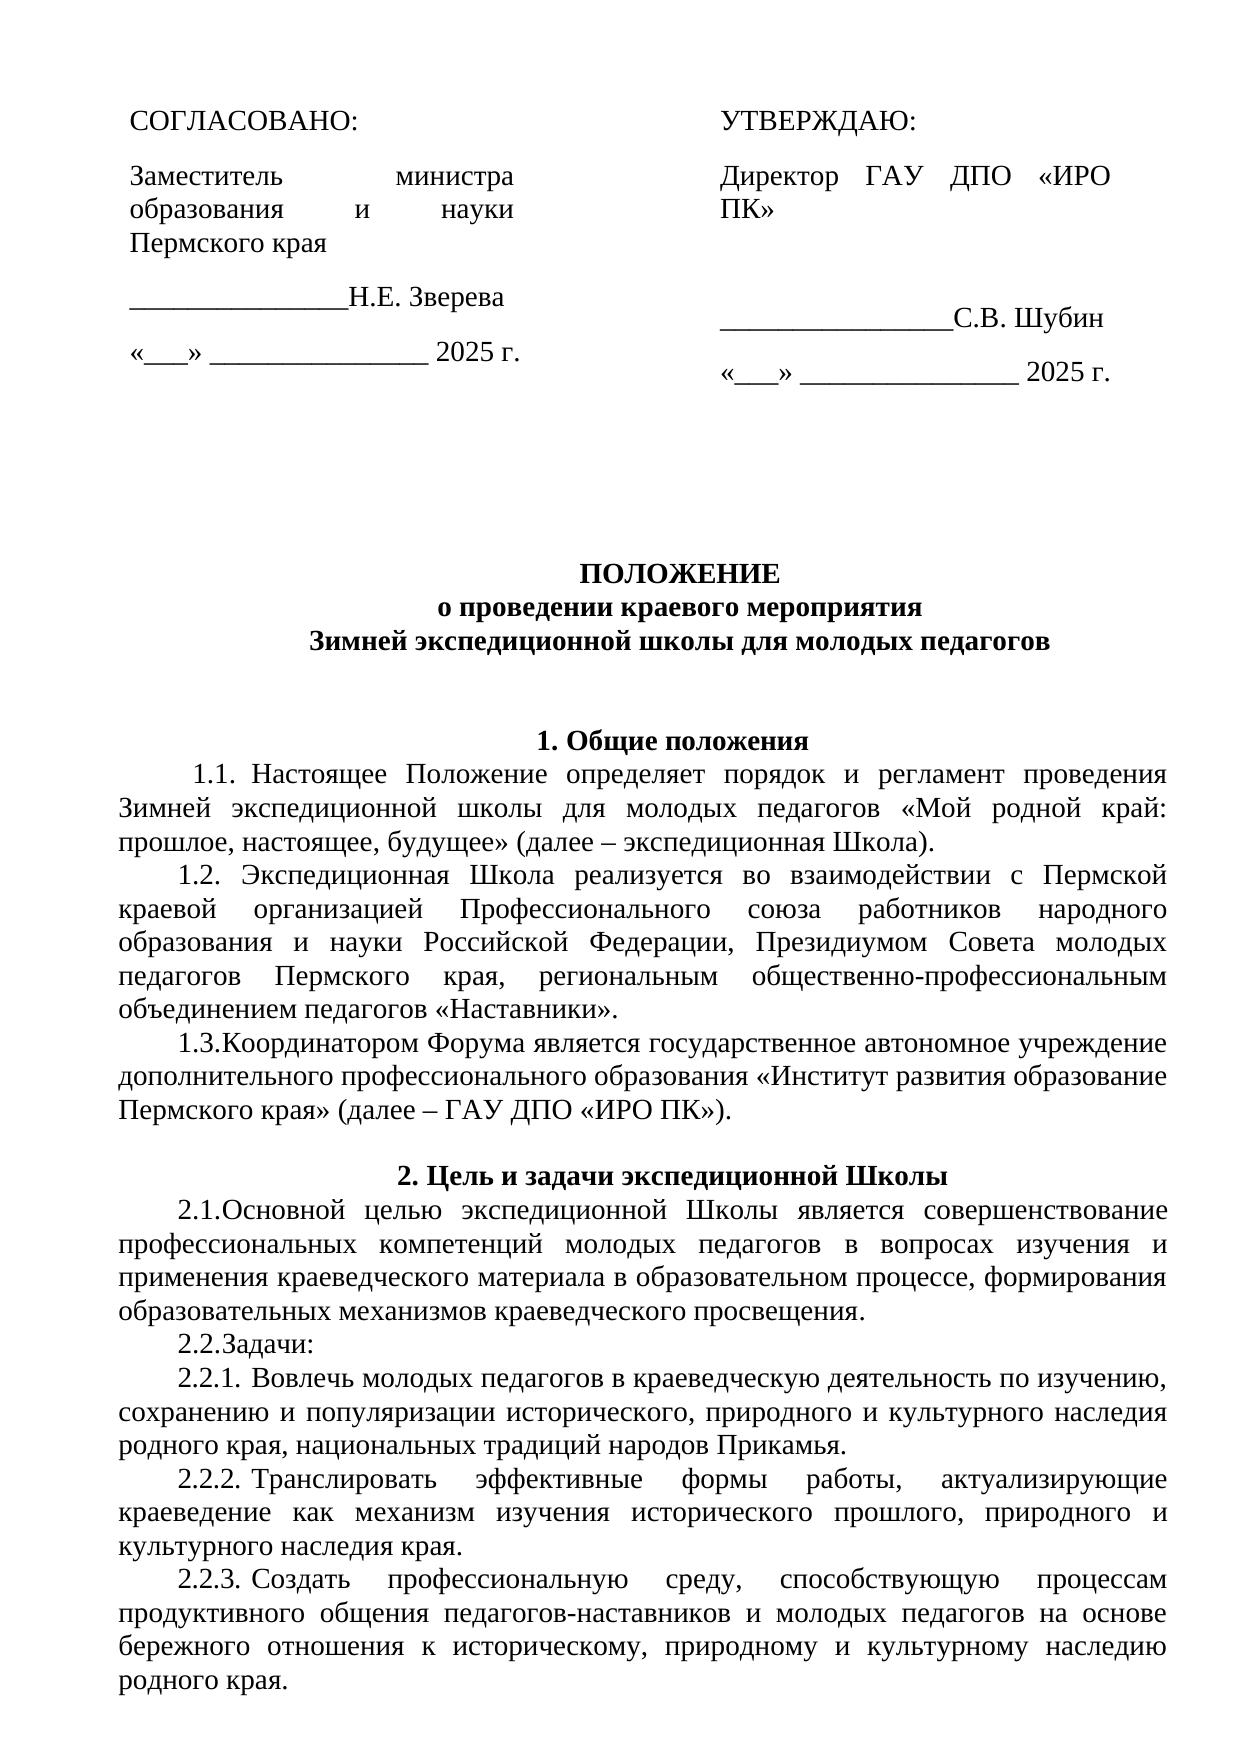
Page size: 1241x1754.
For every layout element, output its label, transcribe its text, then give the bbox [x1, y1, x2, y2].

list Координатором Форума является государственное автономное учреждение дополнительного профессионального образования «Институт развития образование Пермского края» (далее – ГАУ ДПО «ИРО ПК»). [118, 1025, 1168, 1126]
list Настоящее Положение определяет порядок и регламент проведения Зимней экспедиционной школы для молодых педагогов «Мой родной край: прошлое, настоящее, будущее» (далее – экспедиционная Школа). [118, 757, 1168, 857]
text о проведении краевого мероприятия [118, 589, 1168, 623]
list Общие положения [118, 723, 1168, 757]
list Задачи: [118, 1327, 1168, 1360]
text Зимней экспедиционной школы для молодых педагогов [118, 623, 1168, 656]
list Экспедиционная Школа реализуется во взаимодействии с Пермской краевой организацией Профессионального союза работников народного образования и науки Российской Федерации, Президиумом Совета молодых педагогов Пермского края, региональным общественно-профессиональным объединением педагогов «Наставники». [118, 857, 1168, 1025]
list Цель и задачи экспедиционной Школы [118, 1159, 1168, 1192]
list Основной целью экспедиционной Школы является совершенствование профессиональных компетенций молодых педагогов в вопросах изучения и применения краеведческого материала в образовательном процессе, формирования образовательных механизмов краеведческого просвещения. [118, 1192, 1168, 1327]
list Вовлечь молодых педагогов в краеведческую деятельность по изучению, сохранению и популяризации исторического, природного и культурного наследия родного края, национальных традиций народов Прикамья. [118, 1360, 1168, 1461]
text ПОЛОЖЕНИЕ [118, 556, 1168, 589]
table_header СОГЛАСОВАНО: Заместитель министра образования и науки Пермского края _______________Н.Е. Зверева «___» _______________ 2025 г. [118, 104, 543, 422]
table_header УТВЕРЖДАЮ: Директор ГАУ ДПО «ИРО ПК» ________________С.В. Шубин «___» _______________ 2025 г. [543, 104, 1122, 422]
list Создать профессиональную среду, способствующую процессам продуктивного общения педагогов-наставников и молодых педагогов на основе бережного отношения к историческому, природному и культурному наследию родного края. [118, 1561, 1168, 1696]
list Транслировать эффективные формы работы, актуализирующие краеведение как механизм изучения исторического прошлого, природного и культурного наследия края. [118, 1461, 1168, 1561]
